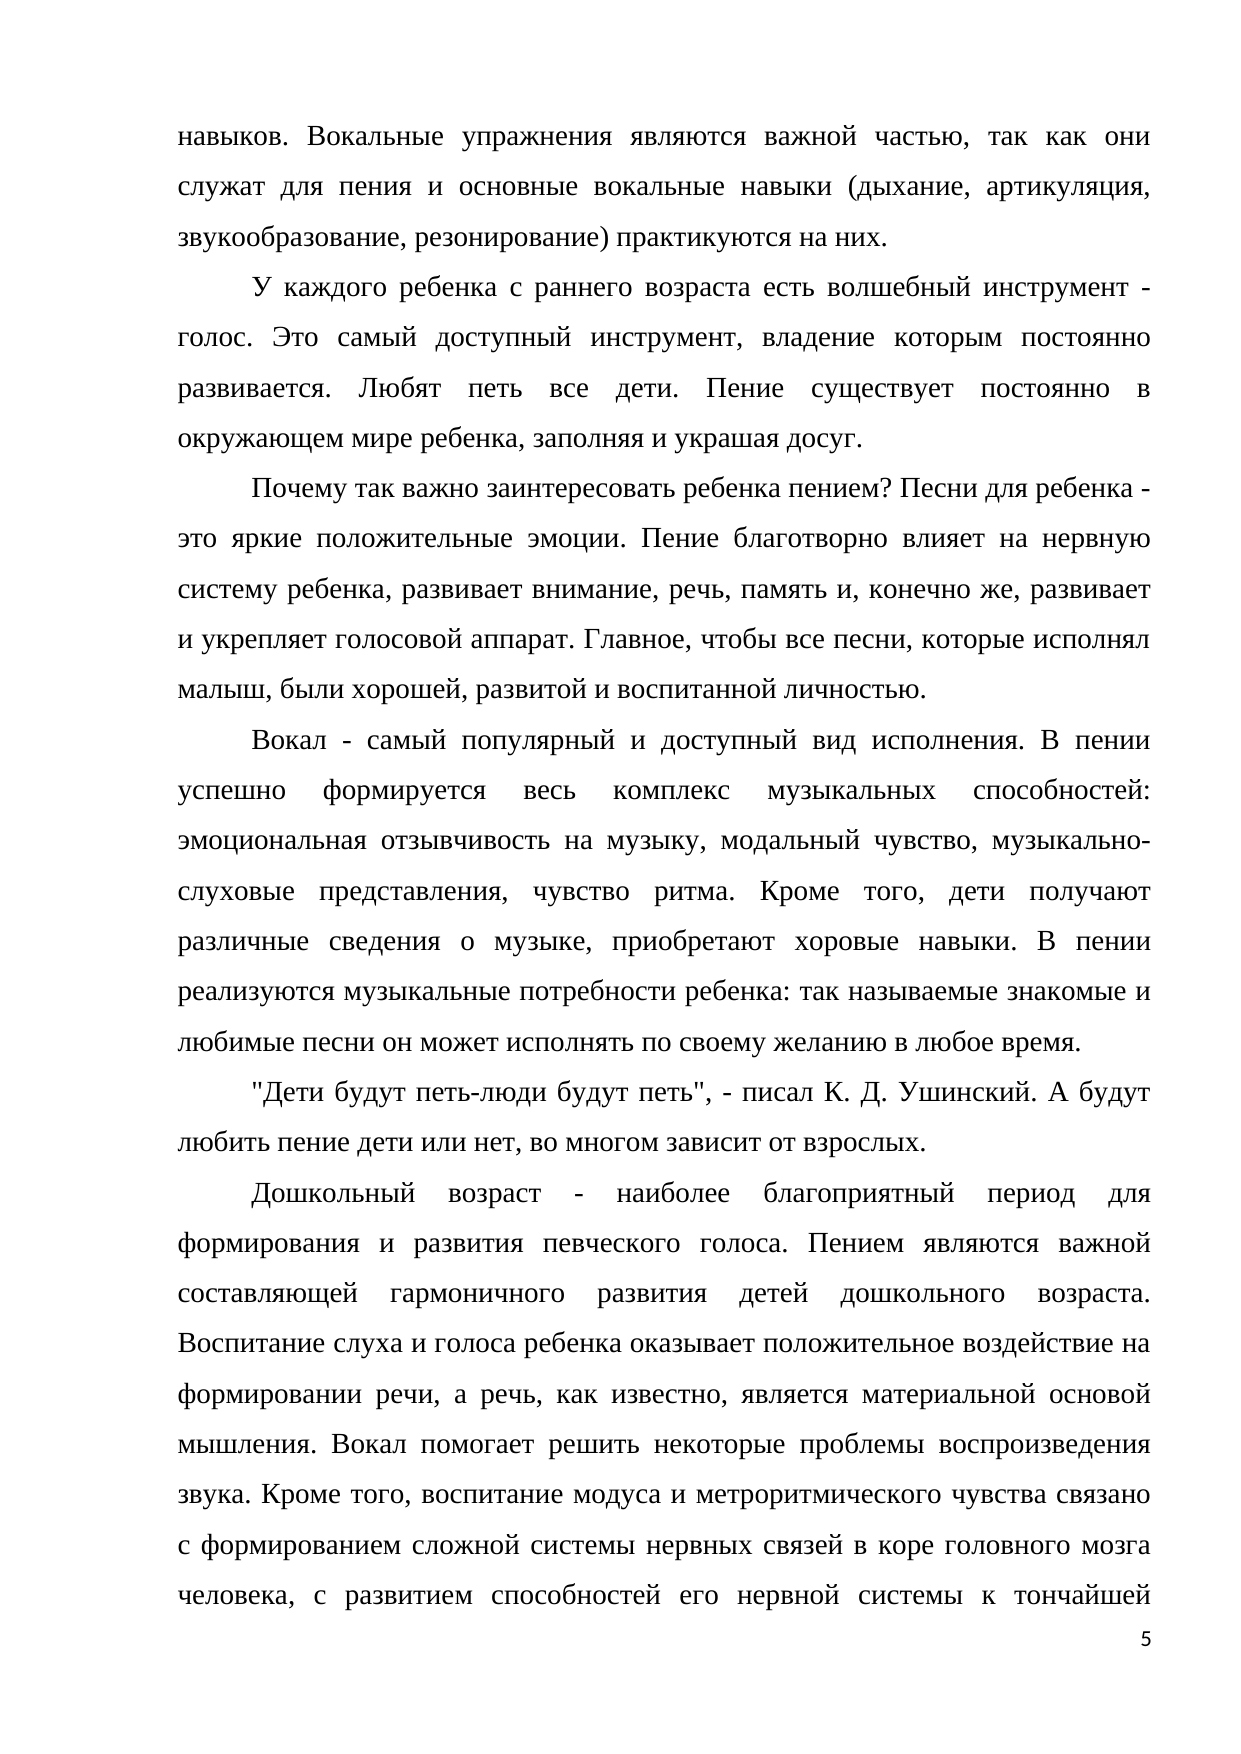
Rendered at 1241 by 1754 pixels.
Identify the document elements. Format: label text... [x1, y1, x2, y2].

text Вокал - самый популярный и доступный вид исполнения. В пении успешно формируется весь комплекс музыкальных способностей: эмоциональная отзывчивость на музыку, модальный чувство, музыкально-слуховые представления, чувство ритма. Кроме того, дети получают различные сведения о музыке, приобретают хоровые навыки. В пении реализуются музыкальные потребности ребенка: так называемые знакомые и любимые песни он может исполнять по своему желанию в любое время. [177, 722, 1152, 1057]
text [177, 118, 1152, 252]
text У каждого ребенка с раннего возраста есть волшебный инструмент - голос. Это самый доступный инструмент, владение которым постоянно развивается. Любят петь все дети. Пение существует постоянно в окружающем мире ребенка, заполняя и украшая досуг. [177, 269, 1152, 453]
text "Дети будут петь-люди будут петь", - писал К. Д. Ушинский. А будут любить пение дети или нет, во многом зависит от взрослых. [177, 1074, 1152, 1158]
text Почему так важно заинтересовать ребенка пением? Песни для ребенка - это яркие положительные эмоции. Пение благотворно влияет на нервную систему ребенка, развивает внимание, речь, память и, конечно же, развивает и укрепляет голосовой аппарат. Главное, чтобы все песни, которые исполнял малыш, были хорошей, развитой и воспитанной личностью. [177, 470, 1152, 705]
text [177, 1175, 1152, 1611]
